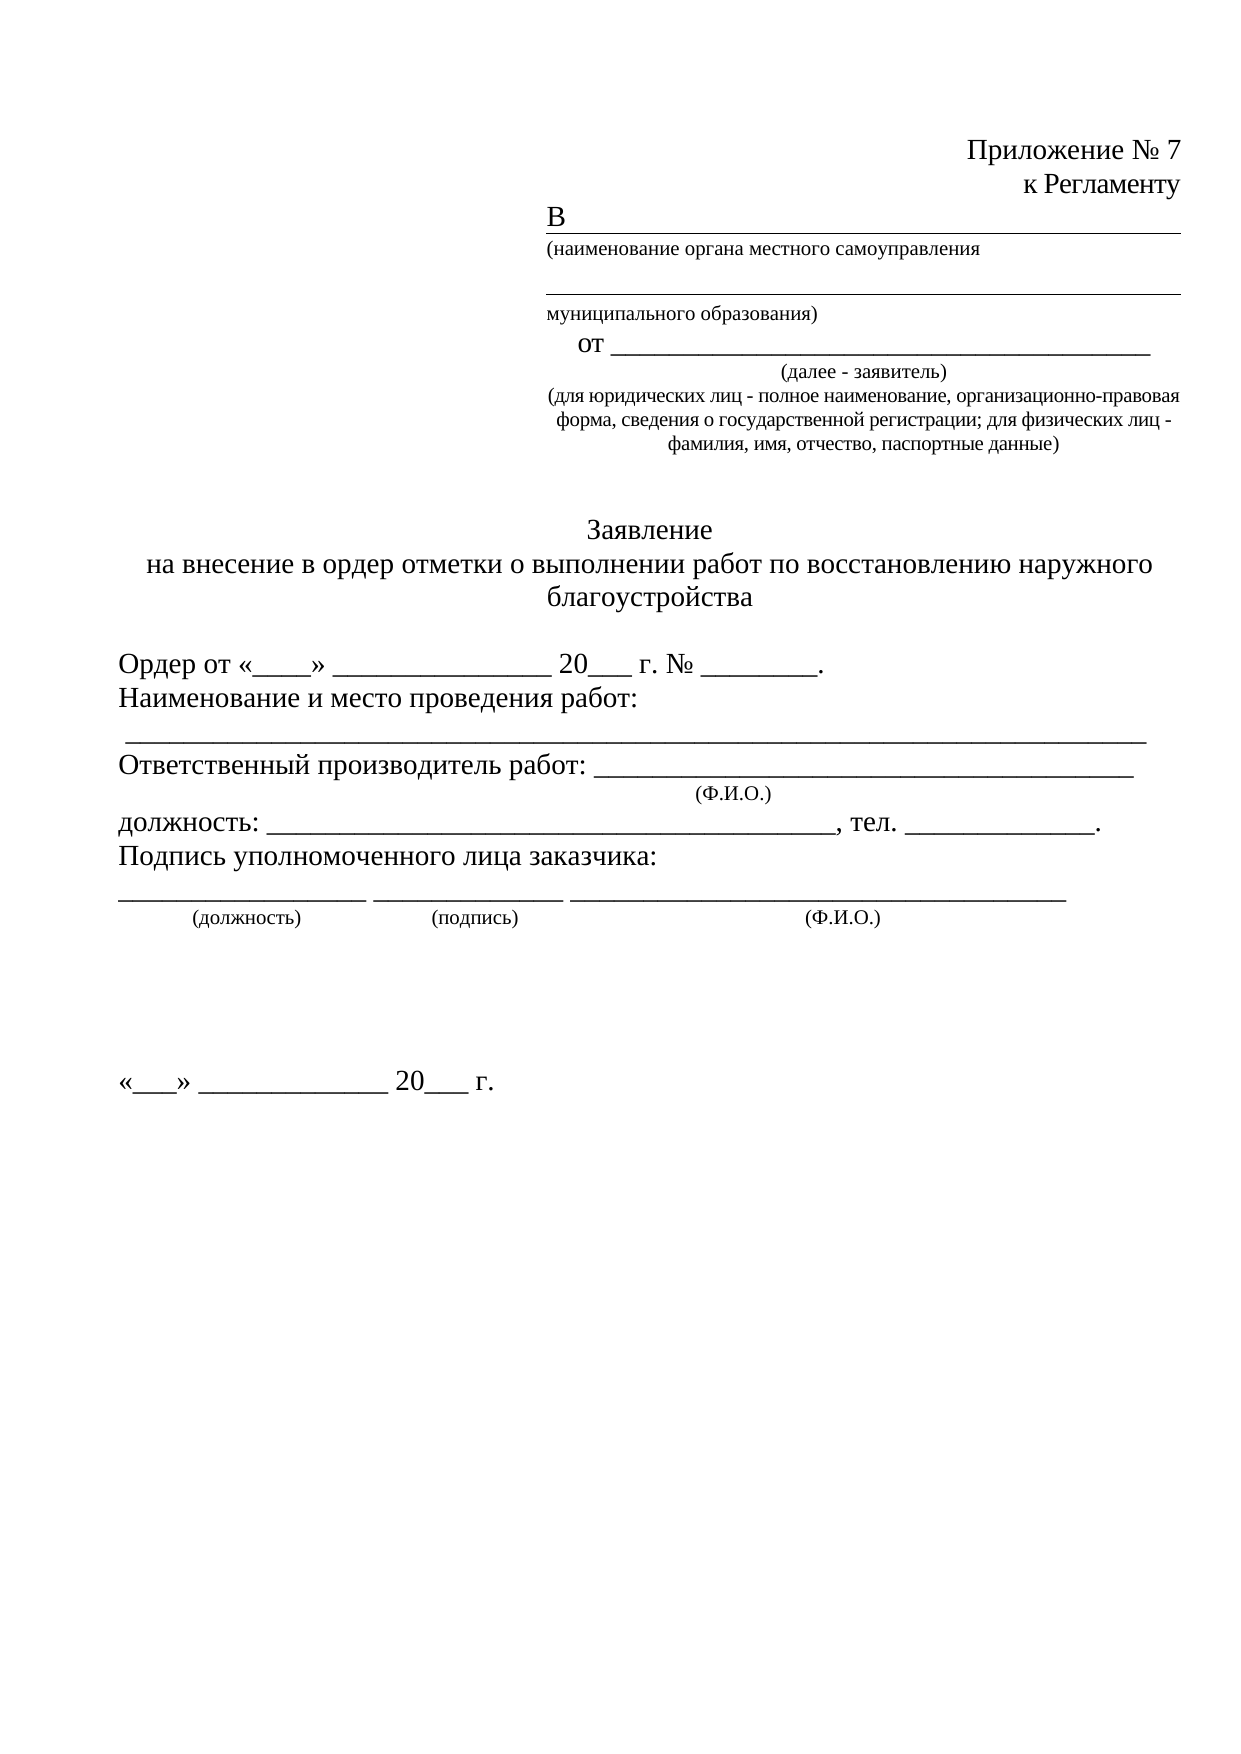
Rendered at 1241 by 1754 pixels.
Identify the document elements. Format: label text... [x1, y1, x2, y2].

text должность: _______________________________________, тел. _____________. [118, 804, 1181, 838]
text Ответственный производитель работ: _____________________________________ [118, 747, 1181, 781]
text (должность) (подпись) (Ф.И.О.) [118, 905, 1181, 929]
text (Ф.И.О.) [118, 781, 1181, 804]
text (для юридических лиц - полное наименование, организационно-правовая форма, сведения о государственной регистрации; для физических лиц - фамилия, имя, отчество, паспортные данные) [546, 383, 1181, 455]
text Ордер от «____» _______________ 20___ г. № ________. [118, 646, 1181, 680]
text _________________ _____________ __________________________________ [118, 872, 1181, 905]
text на внесение в ордер отметки о выполнении работ по восстановлению наружного благоустройства [118, 546, 1181, 613]
text Подпись уполномоченного лица заказчика: [118, 838, 1181, 872]
text Наименование и место проведения работ: [118, 680, 1181, 713]
text В [546, 199, 1181, 233]
text Приложение № 7 [118, 132, 1181, 166]
text к Регламенту [118, 166, 1181, 199]
text от _____________________________________ (далее - заявитель) [546, 325, 1181, 383]
text Заявление [118, 512, 1181, 546]
text ______________________________________________________________________ [118, 713, 1181, 747]
text «___» _____________ 20___ г. [118, 1063, 1181, 1097]
text (наименование органа местного самоуправления [546, 234, 1181, 260]
text муниципального образования) [546, 295, 1181, 325]
